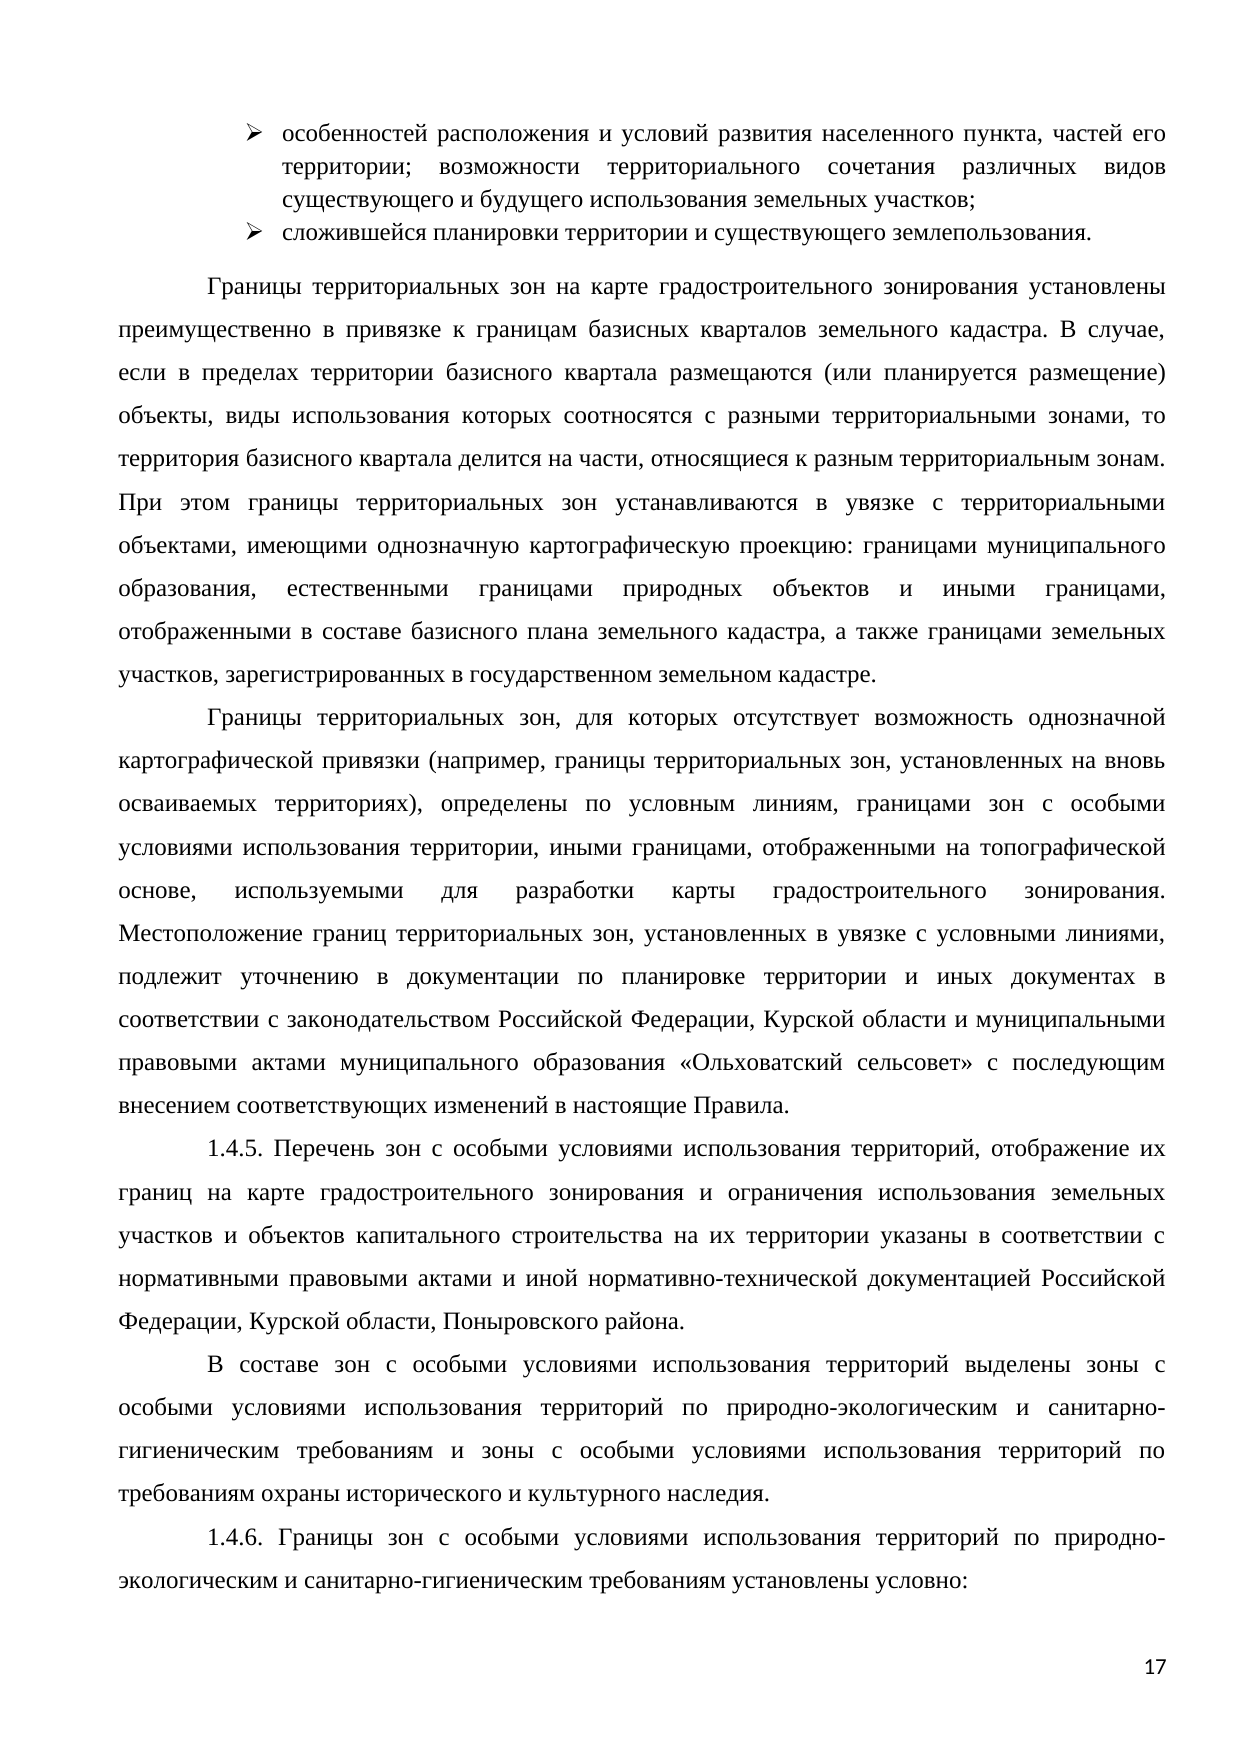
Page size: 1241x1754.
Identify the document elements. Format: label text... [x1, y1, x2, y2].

text 1.4.5. Перечень зон с особыми условиями использования территорий, отображение их границ на карте градостроительного зонирования и ограничения использования земельных участков и объектов капитального строительства на их территории указаны в соответствии с нормативными правовыми актами и иной нормативно-технической документацией Российской Федерации, Курской области, Поныровского района. [118, 1133, 1167, 1335]
text Границы территориальных зон на карте градостроительного зонирования установлены преимущественно в привязке к границам базисных кварталов земельного кадастра. В случае, если в пределах территории базисного квартала размещаются (или планируется размещение) объекты, виды использования которых соотносятся с разными территориальными зонами, то территория базисного квартала делится на части, относящиеся к разным территориальным зонам. При этом границы территориальных зон устанавливаются в увязке с территориальными объектами, имеющими однозначную картографическую проекцию: границами муниципального образования, естественными границами природных объектов и иными границами, отображенными в составе базисного плана земельного кадастра, а также границами земельных участков, зарегистрированных в государственном земельном кадастре. [118, 271, 1167, 688]
list сложившейся планировки территории и существующего землепользования. [244, 217, 1167, 246]
text Границы территориальных зон, для которых отсутствует возможность однозначной картографической привязки (например, границы территориальных зон, установленных на вновь осваиваемых территориях), определены по условным линиям, границами зон с особыми условиями использования территории, иными границами, отображенными на топографической основе, используемыми для разработки карты градостроительного зонирования. Местоположение границ территориальных зон, установленных в увязке с условными линиями, подлежит уточнению в документации по планировке территории и иных документах в соответствии с законодательством Российской Федерации, Курской области и муниципальными правовыми актами муниципального образования «Ольховатский сельсовет» с последующим внесением соответствующих изменений в настоящие Правила. [118, 702, 1167, 1119]
text В составе зон с особыми условиями использования территорий выделены зоны с особыми условиями использования территорий по природно-экологическим и санитарно-гигиеническим требованиям и зоны с особыми условиями использования территорий по требованиям охраны исторического и культурного наследия. [118, 1349, 1167, 1507]
text 1.4.6. Границы зон с особыми условиями использования территорий по природно-экологическим и санитарно-гигиеническим требованиям установлены условно: [118, 1522, 1167, 1593]
list особенностей расположения и условий развития населенного пункта, частей его территории; возможности территориального сочетания различных видов существующего и будущего использования земельных участков; [244, 118, 1167, 213]
